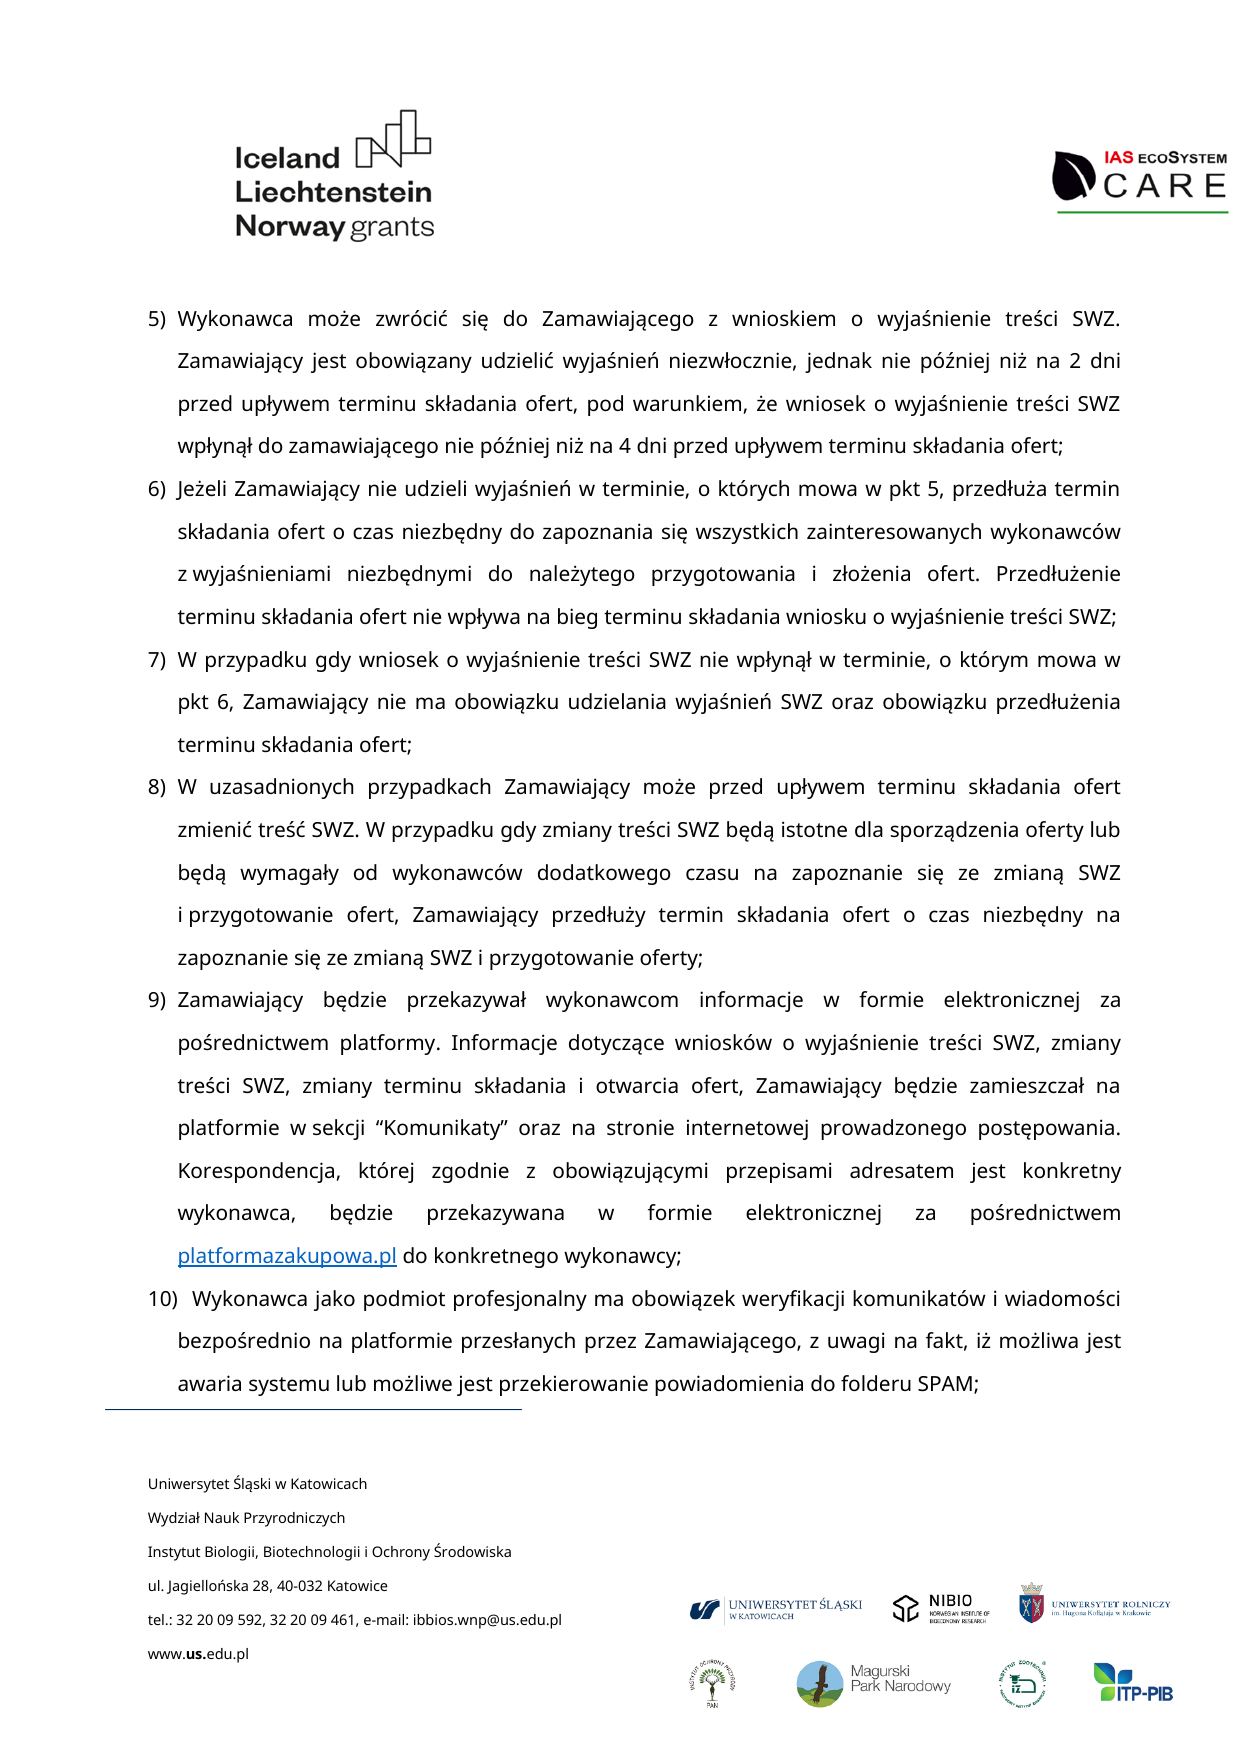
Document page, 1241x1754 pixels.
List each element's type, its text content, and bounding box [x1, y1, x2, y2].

picture [118, 59, 1241, 292]
subtitle W przypadku gdy wniosek o wyjaśnienie treści SWZ nie wpłynął w terminie, o którym mowa w pkt 6, Zamawiający nie ma obowiązku udzielania wyjaśnień SWZ oraz obowiązku przedłużenia terminu składania ofert; [148, 645, 1122, 758]
subtitle Wykonawca jako podmiot profesjonalny ma obowiązek weryfikacji komunikatów i wiadomości bezpośrednio na platformie przesłanych przez Zamawiającego, z uwagi na fakt, iż możliwa jest awaria systemu lub możliwe jest przekierowanie powiadomienia do folderu SPAM; [148, 1284, 1122, 1397]
subtitle Wykonawca może zwrócić się do Zamawiającego z wnioskiem o wyjaśnienie treści SWZ. Zamawiający jest obowiązany udzielić wyjaśnień niezwłocznie, jednak nie później niż na 2 dni przed upływem terminu składania ofert, pod warunkiem, że wniosek o wyjaśnienie treści SWZ wpłynął do zamawiającego nie później niż na 4 dni przed upływem terminu składania ofert; [148, 304, 1122, 460]
picture [0, 1400, 523, 1418]
picture [651, 1508, 1240, 1735]
subtitle Jeżeli Zamawiający nie udzieli wyjaśnień w terminie, o których mowa w pkt 5, przedłuża termin składania ofert o czas niezbędny do zapoznania się wszystkich zainteresowanych wykonawców z wyjaśnieniami niezbędnymi do należytego przygotowania i złożenia ofert. Przedłużenie terminu składania ofert nie wpływa na bieg terminu składania wniosku o wyjaśnienie treści SWZ; [148, 474, 1122, 631]
subtitle Zamawiający będzie przekazywał wykonawcom informacje w formie elektronicznej za pośrednictwem platformy. Informacje dotyczące wniosków o wyjaśnienie treści SWZ, zmiany treści SWZ, zmiany terminu składania i otwarcia ofert, Zamawiający będzie zamieszczał na platformie w sekcji “Komunikaty” oraz na stronie internetowej prowadzonego postępowania. Korespondencja, której zgodnie z obowiązującymi przepisami adresatem jest konkretny wykonawca, będzie przekazywana w formie elektronicznej za pośrednictwem platformazakupowa.pl do konkretnego wykonawcy; [148, 986, 1122, 1269]
subtitle W uzasadnionych przypadkach Zamawiający może przed upływem terminu składania ofert zmienić treść SWZ. W przypadku gdy zmiany treści SWZ będą istotne dla sporządzenia oferty lub będą wymagały od wykonawców dodatkowego czasu na zapoznanie się ze zmianą SWZ i przygotowanie ofert, Zamawiający przedłuży termin składania ofert o czas niezbędny na zapoznanie się ze zmianą SWZ i przygotowanie oferty; [148, 772, 1122, 971]
